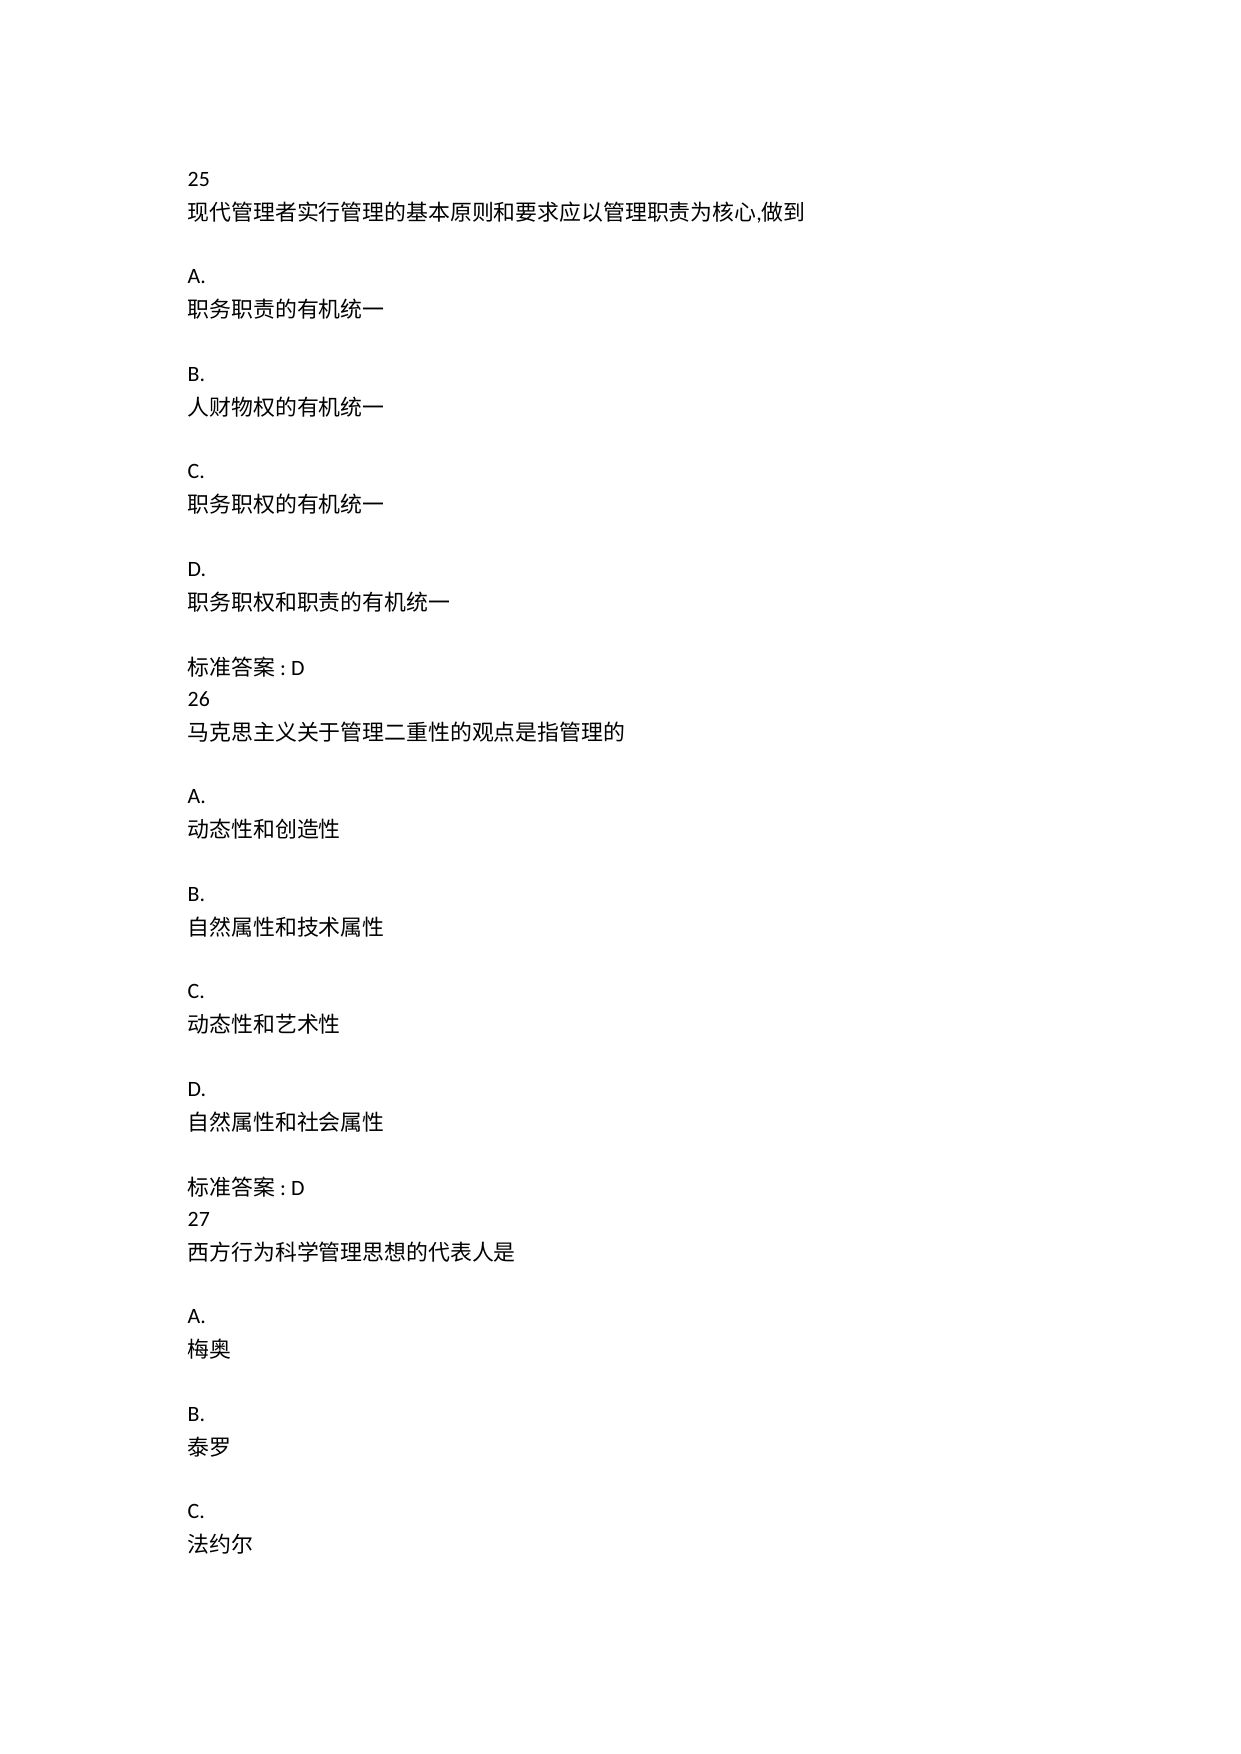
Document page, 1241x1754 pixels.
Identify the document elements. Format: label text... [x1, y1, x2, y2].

text 标准答案 : D [187, 649, 1053, 682]
text B. [187, 877, 1053, 909]
text 动态性和艺术性 [187, 1007, 1053, 1039]
text 27 [187, 1202, 1053, 1234]
text 泰罗 [187, 1429, 1053, 1462]
text 法约尔 [187, 1527, 1053, 1559]
text 自然属性和技术属性 [187, 909, 1053, 942]
text B. [187, 357, 1053, 389]
text 25 [187, 162, 1053, 194]
text C. [187, 974, 1053, 1007]
text 标准答案 : D [187, 1169, 1053, 1202]
text C. [187, 1494, 1053, 1527]
text A. [187, 1299, 1053, 1332]
text B. [187, 1397, 1053, 1429]
text 职务职责的有机统一 [187, 292, 1053, 324]
text D. [187, 552, 1053, 584]
text 马克思主义关于管理二重性的观点是指管理的 [187, 714, 1053, 747]
text 动态性和创造性 [187, 812, 1053, 844]
text 现代管理者实行管理的基本原则和要求应以管理职责为核心,做到 [187, 194, 1053, 227]
text 梅奥 [187, 1332, 1053, 1364]
text 西方行为科学管理思想的代表人是 [187, 1234, 1053, 1267]
text 26 [187, 682, 1053, 714]
text 自然属性和社会属性 [187, 1104, 1053, 1137]
text A. [187, 259, 1053, 292]
text 人财物权的有机统一 [187, 389, 1053, 422]
text C. [187, 454, 1053, 487]
text D. [187, 1072, 1053, 1104]
text 职务职权和职责的有机统一 [187, 584, 1053, 617]
text A. [187, 779, 1053, 812]
text 职务职权的有机统一 [187, 487, 1053, 519]
